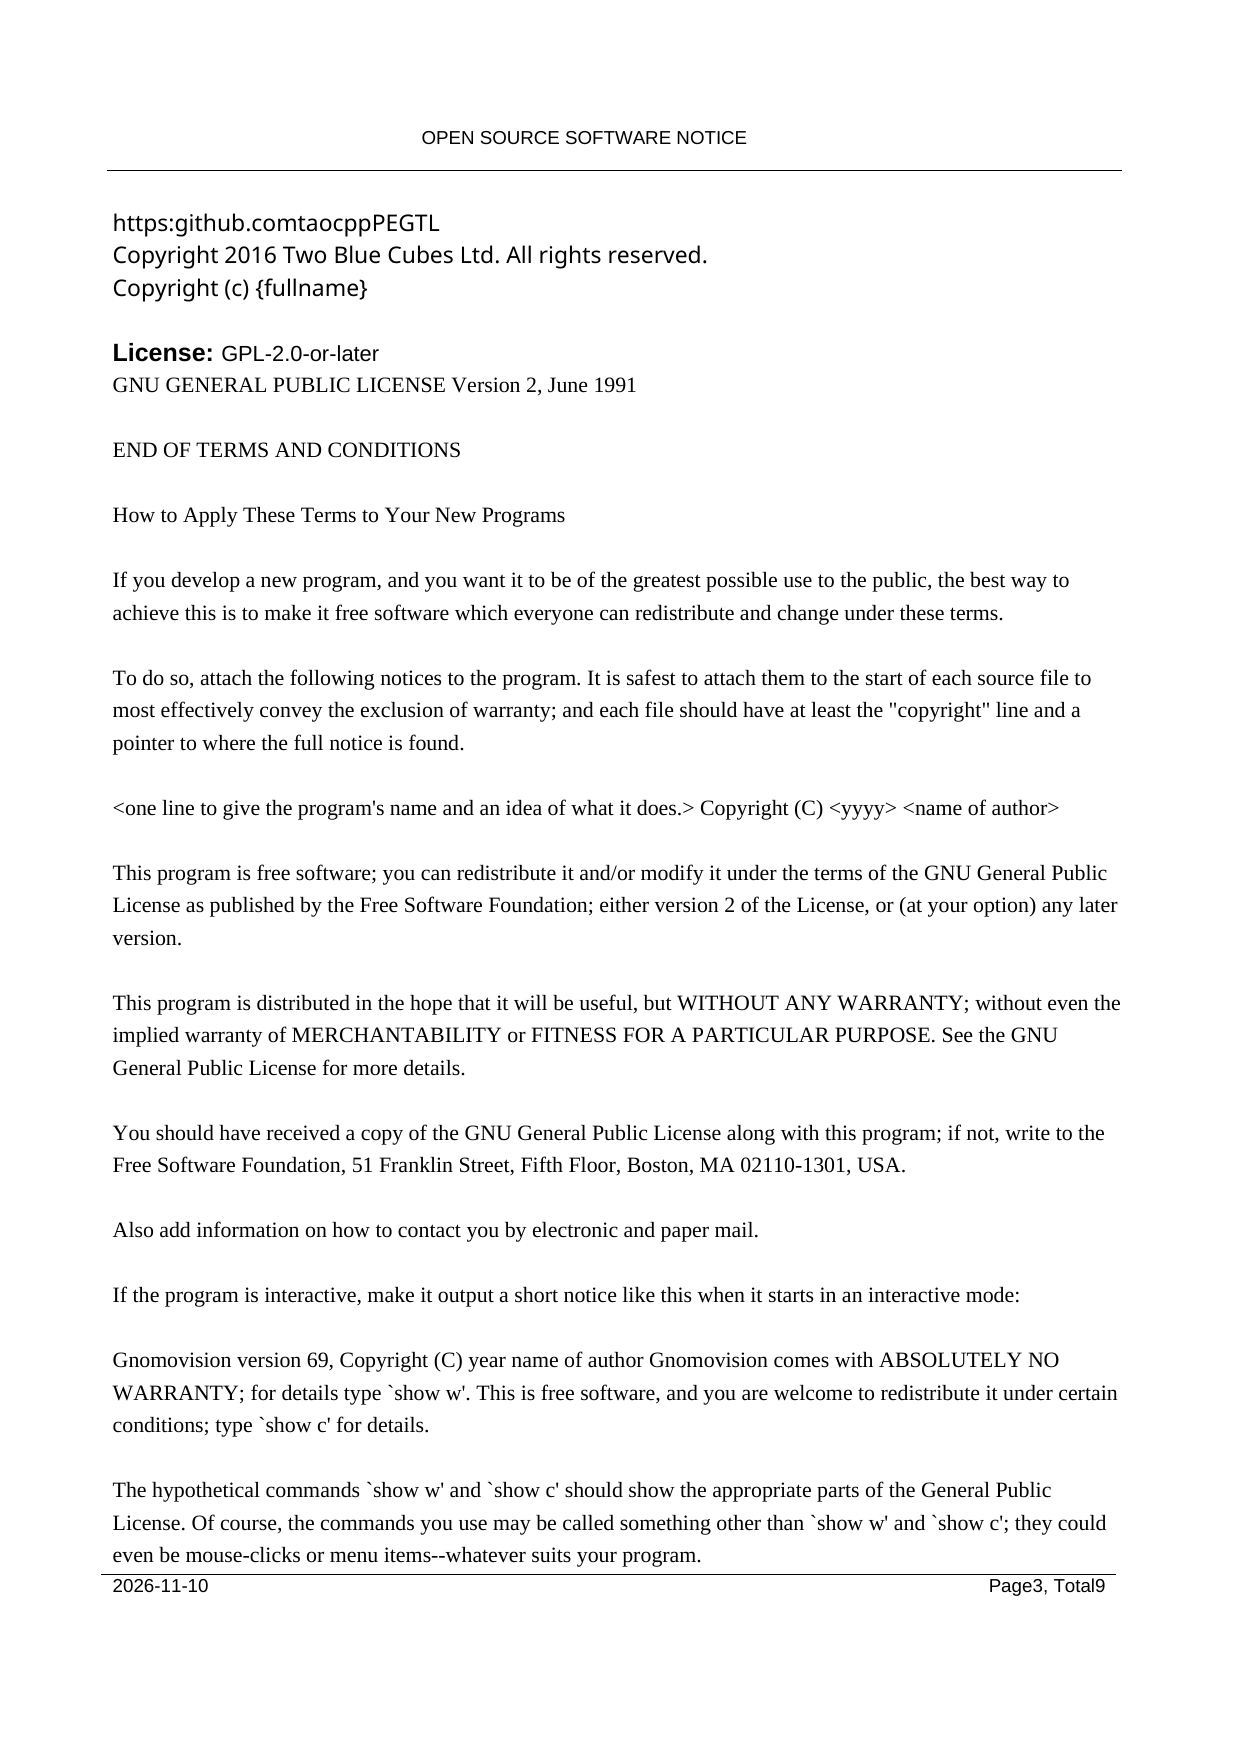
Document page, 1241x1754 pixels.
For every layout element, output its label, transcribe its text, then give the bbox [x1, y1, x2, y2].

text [112, 369, 1128, 1571]
text License: GPL-2.0-or-later [112, 336, 1128, 369]
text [112, 206, 1128, 336]
